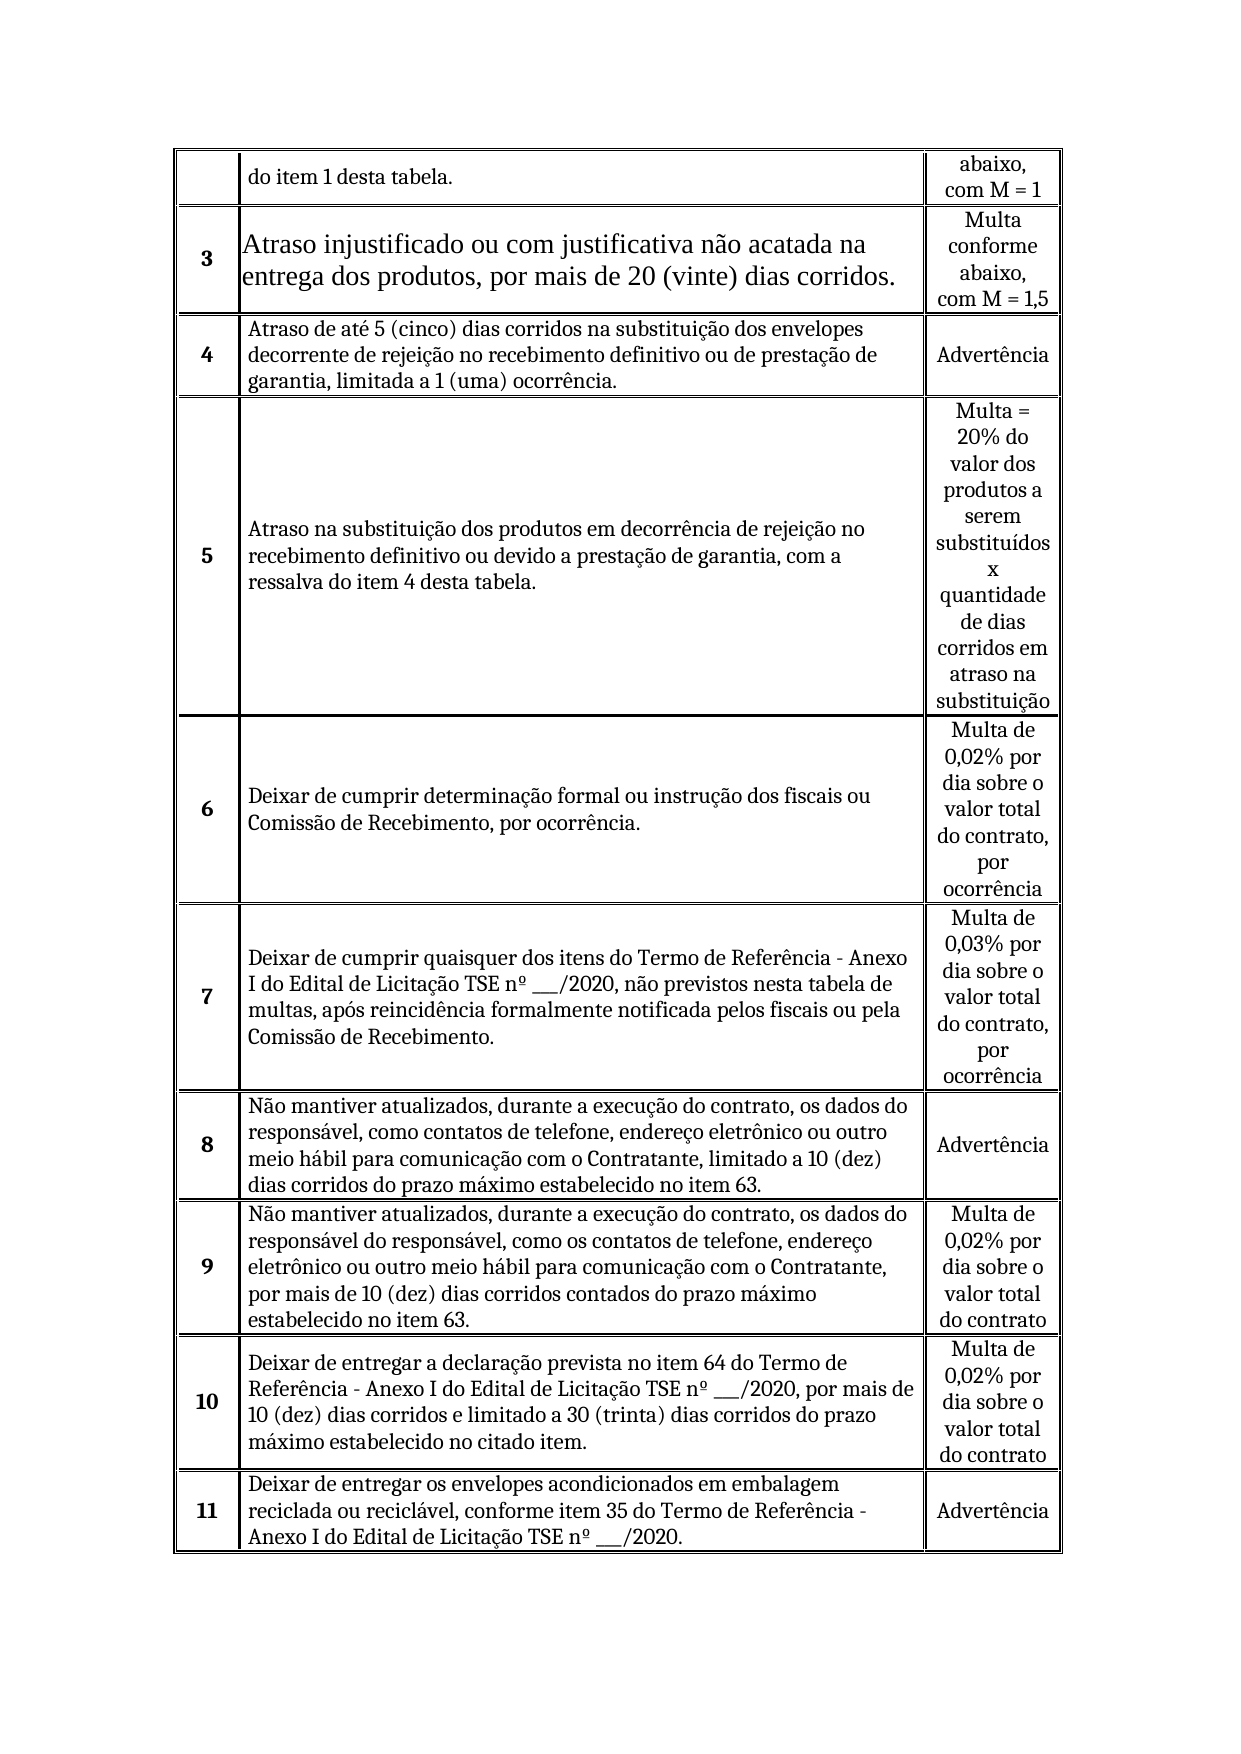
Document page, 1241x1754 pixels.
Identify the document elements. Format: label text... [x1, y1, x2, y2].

table_cell 11 [177, 1468, 239, 1550]
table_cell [239, 149, 925, 203]
table_cell Advertência [927, 312, 1060, 394]
table_cell Atraso na substituição dos produtos em decorrência de rejeição no recebimento definitivo ou devido a prestação de garantia, com a ressalva do item 4 desta tabela. [241, 398, 923, 714]
table_cell Não mantiver atualizados, durante a execução do contrato, os dados do responsável do responsável, como os contatos de telefone, endereço eletrônico ou outro meio hábil para comunicação com o Contratante, por mais de 10 (dez) dias corridos contados do prazo máximo estabelecido no item 63. [241, 1202, 923, 1333]
table_cell 8 [177, 1089, 238, 1198]
table_cell Atraso injustificado ou com justificativa não acatada na entrega dos produtos, por mais de 20 (vinte) dias corridos. [241, 207, 923, 312]
table_cell Deixar de cumprir quaisquer dos itens do Termo de Referência - Anexo I do Edital de Licitação TSE nº ___/2020, não previstos nesta tabela de multas, após reincidência formalmente notificada pelos fiscais ou pela Comissão de Recebimento. [241, 905, 923, 1089]
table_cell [925, 151, 1059, 203]
table_cell 4 [177, 312, 238, 394]
table_cell 6 [177, 714, 238, 902]
table_cell Advertência [925, 1468, 1060, 1550]
table_cell 9 [177, 1198, 238, 1333]
table_cell Multa de 0,02% por dia sobre o valor total do contrato, por ocorrência [927, 714, 1059, 902]
table_cell 2 [177, 151, 239, 203]
table_cell Multa de 0,03% por dia sobre o valor total do contrato, por ocorrência [925, 902, 1061, 1089]
table_cell Multa de 0,02% por dia sobre o valor total do contrato [927, 1333, 1060, 1468]
table_cell Multa conforme abaixo, com M = 1,5 [927, 204, 1060, 312]
table_cell Deixar de entregar os envelopes acondicionados em embalagem reciclada ou reciclável, conforme item 35 do Termo de Referência - Anexo I do Edital de Licitação TSE nº ___/2020. [239, 1468, 925, 1550]
table_cell Deixar de cumprir determinação formal ou instrução dos fiscais ou Comissão de Recebimento, por ocorrência. [241, 717, 923, 902]
table_cell 10 [177, 1333, 238, 1468]
table_cell Multa de 0,02% por dia sobre o valor total do contrato [927, 1198, 1060, 1333]
table_cell 7 [175, 902, 239, 1089]
table_cell Multa = 20% do valor dos produtos a serem substituídos x quantidade de dias corridos em atraso na substituição [927, 395, 1060, 714]
table_cell Atraso de até 5 (cinco) dias corridos na substituição dos envelopes decorrente de rejeição no recebimento definitivo ou de prestação de garantia, limitada a 1 (uma) ocorrência. [241, 316, 923, 394]
table_cell Advertência [927, 1089, 1060, 1198]
table_cell 3 [177, 204, 238, 312]
table_cell Não mantiver atualizados, durante a execução do contrato, os dados do responsável, como contatos de telefone, endereço eletrônico ou outro meio hábil para comunicação com o Contratante, limitado a 10 (dez) dias corridos do prazo máximo estabelecido no item 63. [241, 1093, 923, 1198]
table_cell 5 [177, 395, 238, 714]
table_cell Deixar de entregar a declaração prevista no item 64 do Termo de Referência - Anexo I do Edital de Licitação TSE nº ___/2020, por mais de 10 (dez) dias corridos e limitado a 30 (trinta) dias corridos do prazo máximo estabelecido no citado item. [241, 1337, 923, 1468]
